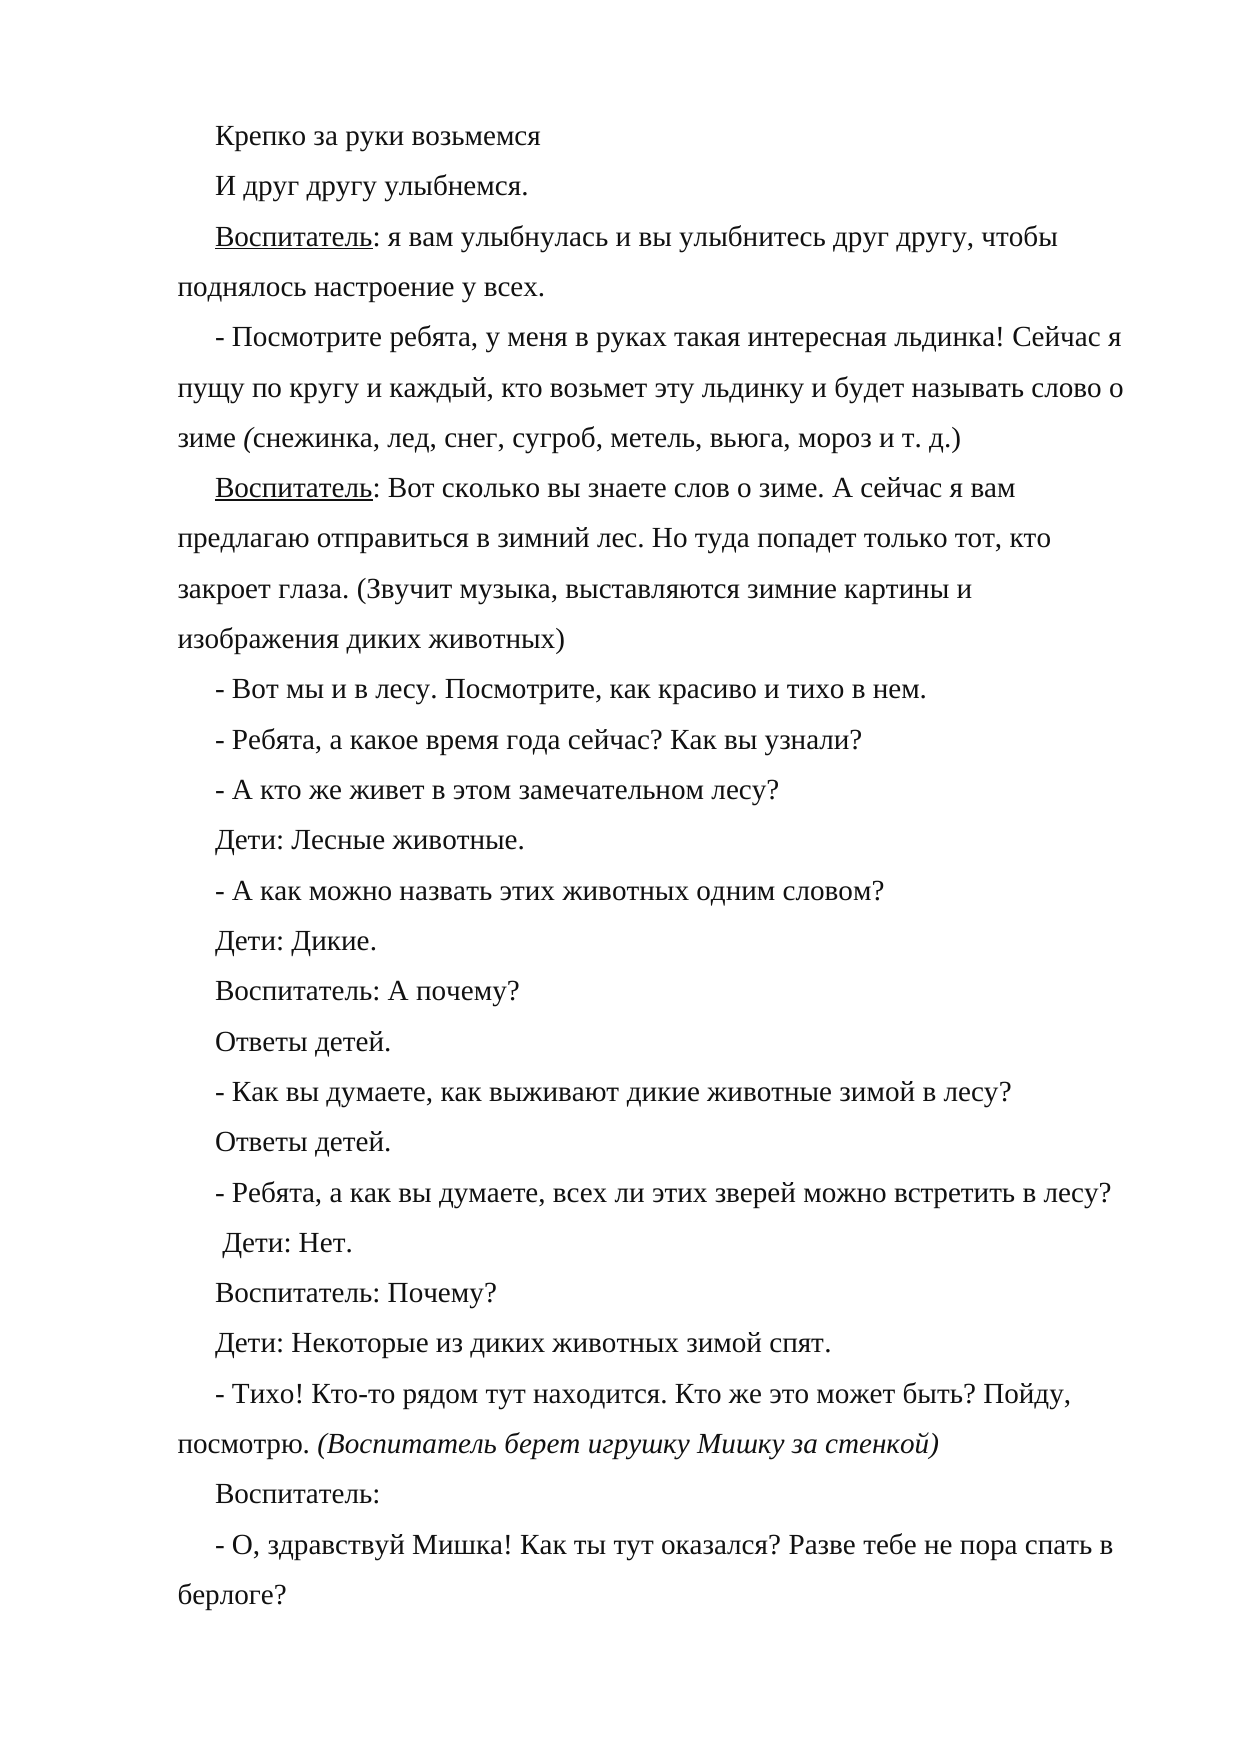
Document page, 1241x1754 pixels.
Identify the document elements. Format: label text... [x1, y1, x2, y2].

text Воспитатель: [177, 1477, 1152, 1510]
text - Тихо! Кто-то рядом тут находится. Кто же это может быть? Пойду, посмотрю. (Воспитатель берет игрушку Мишку за стенкой) [177, 1376, 1152, 1460]
text Дети: Нет. [177, 1225, 1152, 1258]
text Воспитатель: Вот сколько вы знаете слов о зиме. А сейчас я вам предлагаю отправиться в зимний лес. Но туда попадет только тот, кто закроет глаза. (Звучит музыка, выставляются зимние картины и изображения диких животных) [177, 470, 1152, 655]
text Воспитатель: Почему? [177, 1275, 1152, 1309]
text Воспитатель: я вам улыбнулась и вы улыбнитесь друг другу, чтобы поднялось настроение у всех. [177, 219, 1152, 303]
text - Как вы думаете, как выживают дикие животные зимой в лесу? [177, 1074, 1152, 1108]
text Крепко за руки возьмемся [177, 118, 1152, 152]
text - О, здравствуй Мишка! Как ты тут оказался? Разве тебе не пора спать в берлоге? [177, 1527, 1152, 1611]
text Воспитатель: А почему? [177, 973, 1152, 1007]
text Ответы детей. [177, 1024, 1152, 1057]
text - Ребята, а какое время года сейчас? Как вы узнали? [177, 722, 1152, 755]
text Дети: Лесные животные. [177, 822, 1152, 856]
text - А как можно назвать этих животных одним словом? [177, 873, 1152, 906]
text Дети: Некоторые из диких животных зимой спят. [177, 1326, 1152, 1359]
text И друг другу улыбнемся. [177, 168, 1152, 202]
text Ответы детей. [177, 1124, 1152, 1158]
text Дети: Дикие. [177, 923, 1152, 957]
text - Ребята, а как вы думаете, всех ли этих зверей можно встретить в лесу? [177, 1175, 1152, 1208]
text - Посмотрите ребята, у меня в руках такая интересная льдинка! Сейчас я пущу по кругу и каждый, кто возьмет эту льдинку и будет называть слово о зиме (снежинка, лед, снег, сугроб, метель, вьюга, мороз и т. д.) [177, 319, 1152, 453]
text - А кто же живет в этом замечательном лесу? [177, 772, 1152, 806]
text - Вот мы и в лесу. Посмотрите, как красиво и тихо в нем. [177, 672, 1152, 705]
